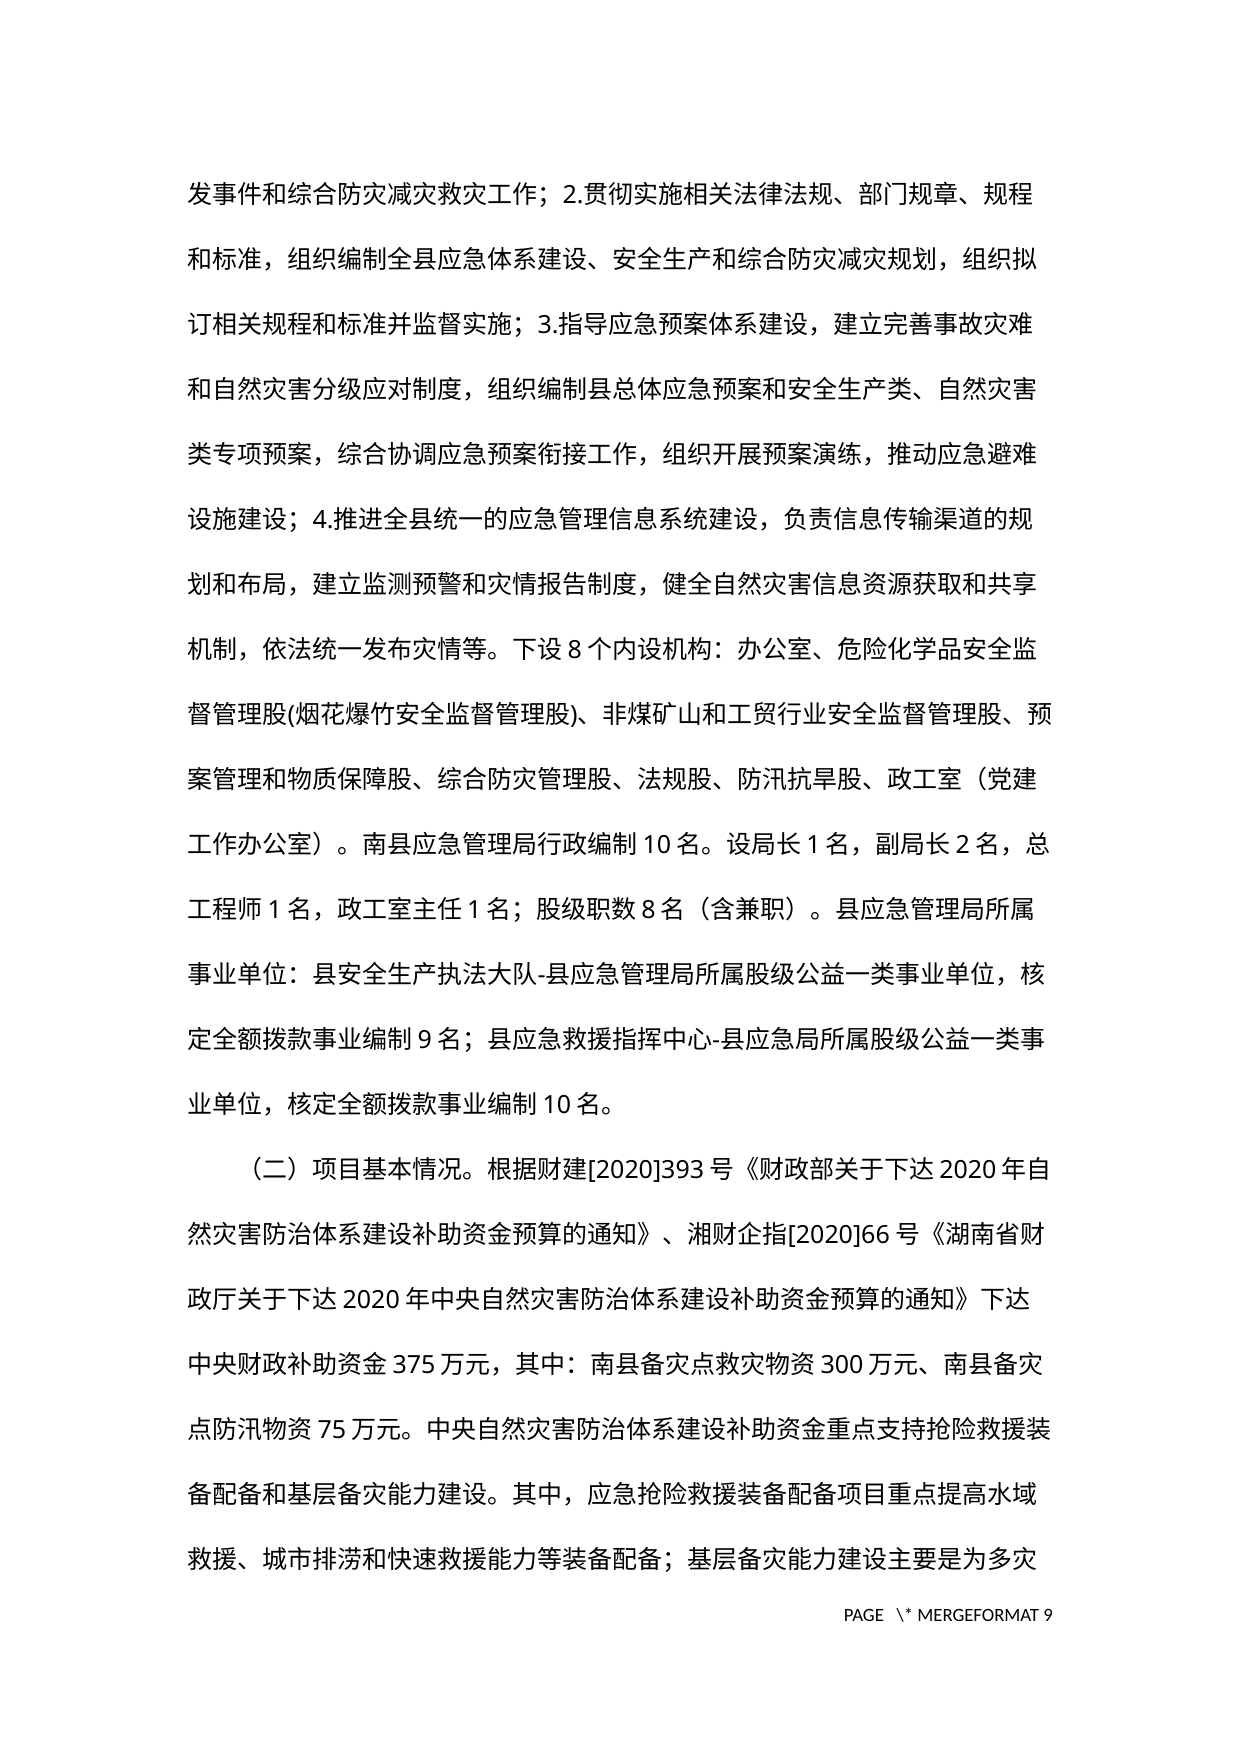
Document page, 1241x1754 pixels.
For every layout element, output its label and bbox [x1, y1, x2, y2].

text [187, 1135, 1053, 1590]
text [187, 160, 1053, 1135]
